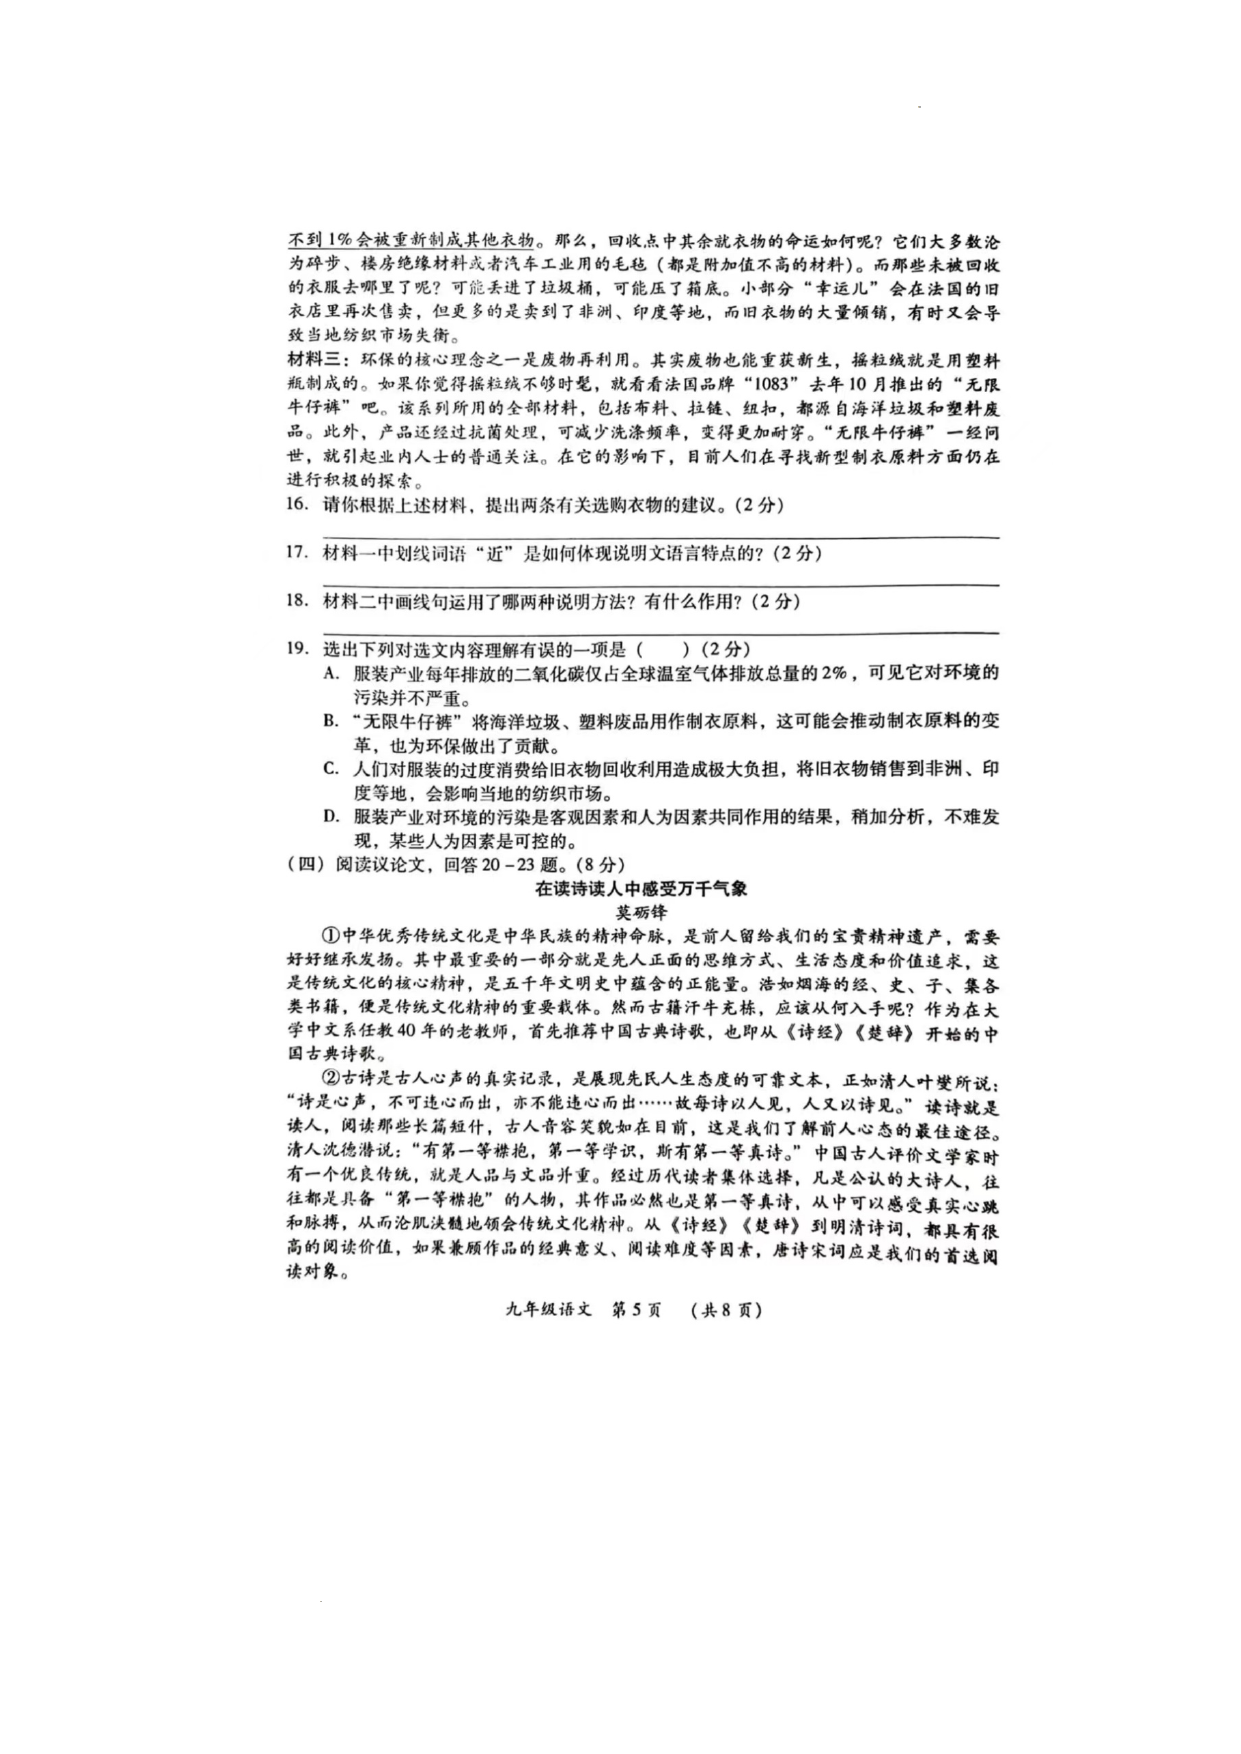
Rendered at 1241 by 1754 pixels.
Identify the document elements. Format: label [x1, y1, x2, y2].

picture [187, 162, 1053, 1376]
